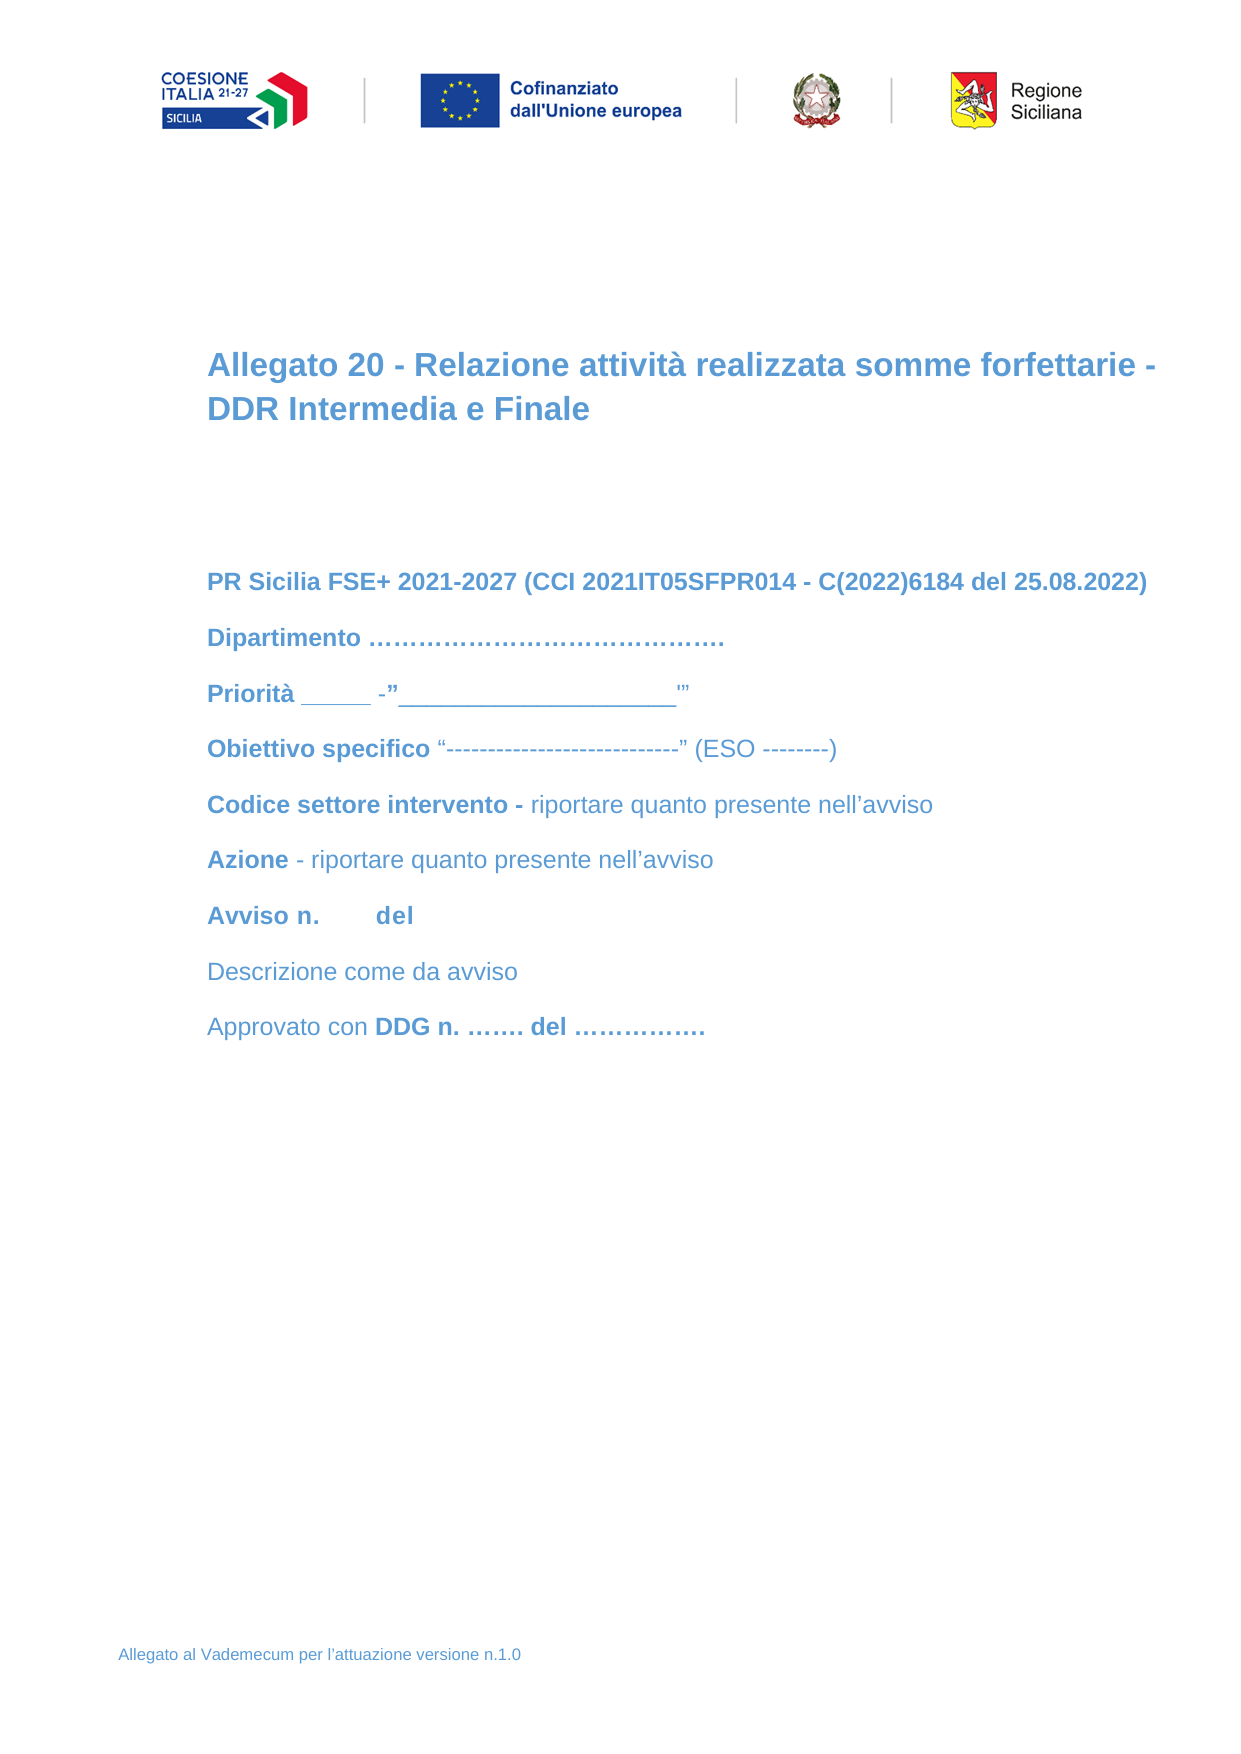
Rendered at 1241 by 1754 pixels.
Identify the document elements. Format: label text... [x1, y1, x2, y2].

text Priorità _____ -”____________________'” [207, 678, 1167, 707]
text Descrizione come da avviso [207, 957, 1167, 985]
picture [161, 44, 1124, 158]
text PR Sicilia FSE+ 2021-2027 (CCI 2021IT05SFPR014 - C(2022)6184 del 25.08.2022) [207, 567, 1167, 596]
text Allegato 20 - Relazione attività realizzata somme forfettarie - DDR Intermedia e Finale [207, 345, 1167, 428]
text Azione - riportare quanto presente nell’avviso [207, 845, 1167, 874]
text Dipartimento ……………………………………. [207, 623, 1167, 652]
text Obiettivo specifico “----------------------------” (ESO --------) [207, 734, 1167, 763]
text Codice settore intervento - riportare quanto presente nell’avviso [207, 790, 1167, 818]
text Avviso n. del [207, 901, 1167, 930]
text Approvato con DDG n. ……. del ……………. [207, 1012, 1167, 1041]
